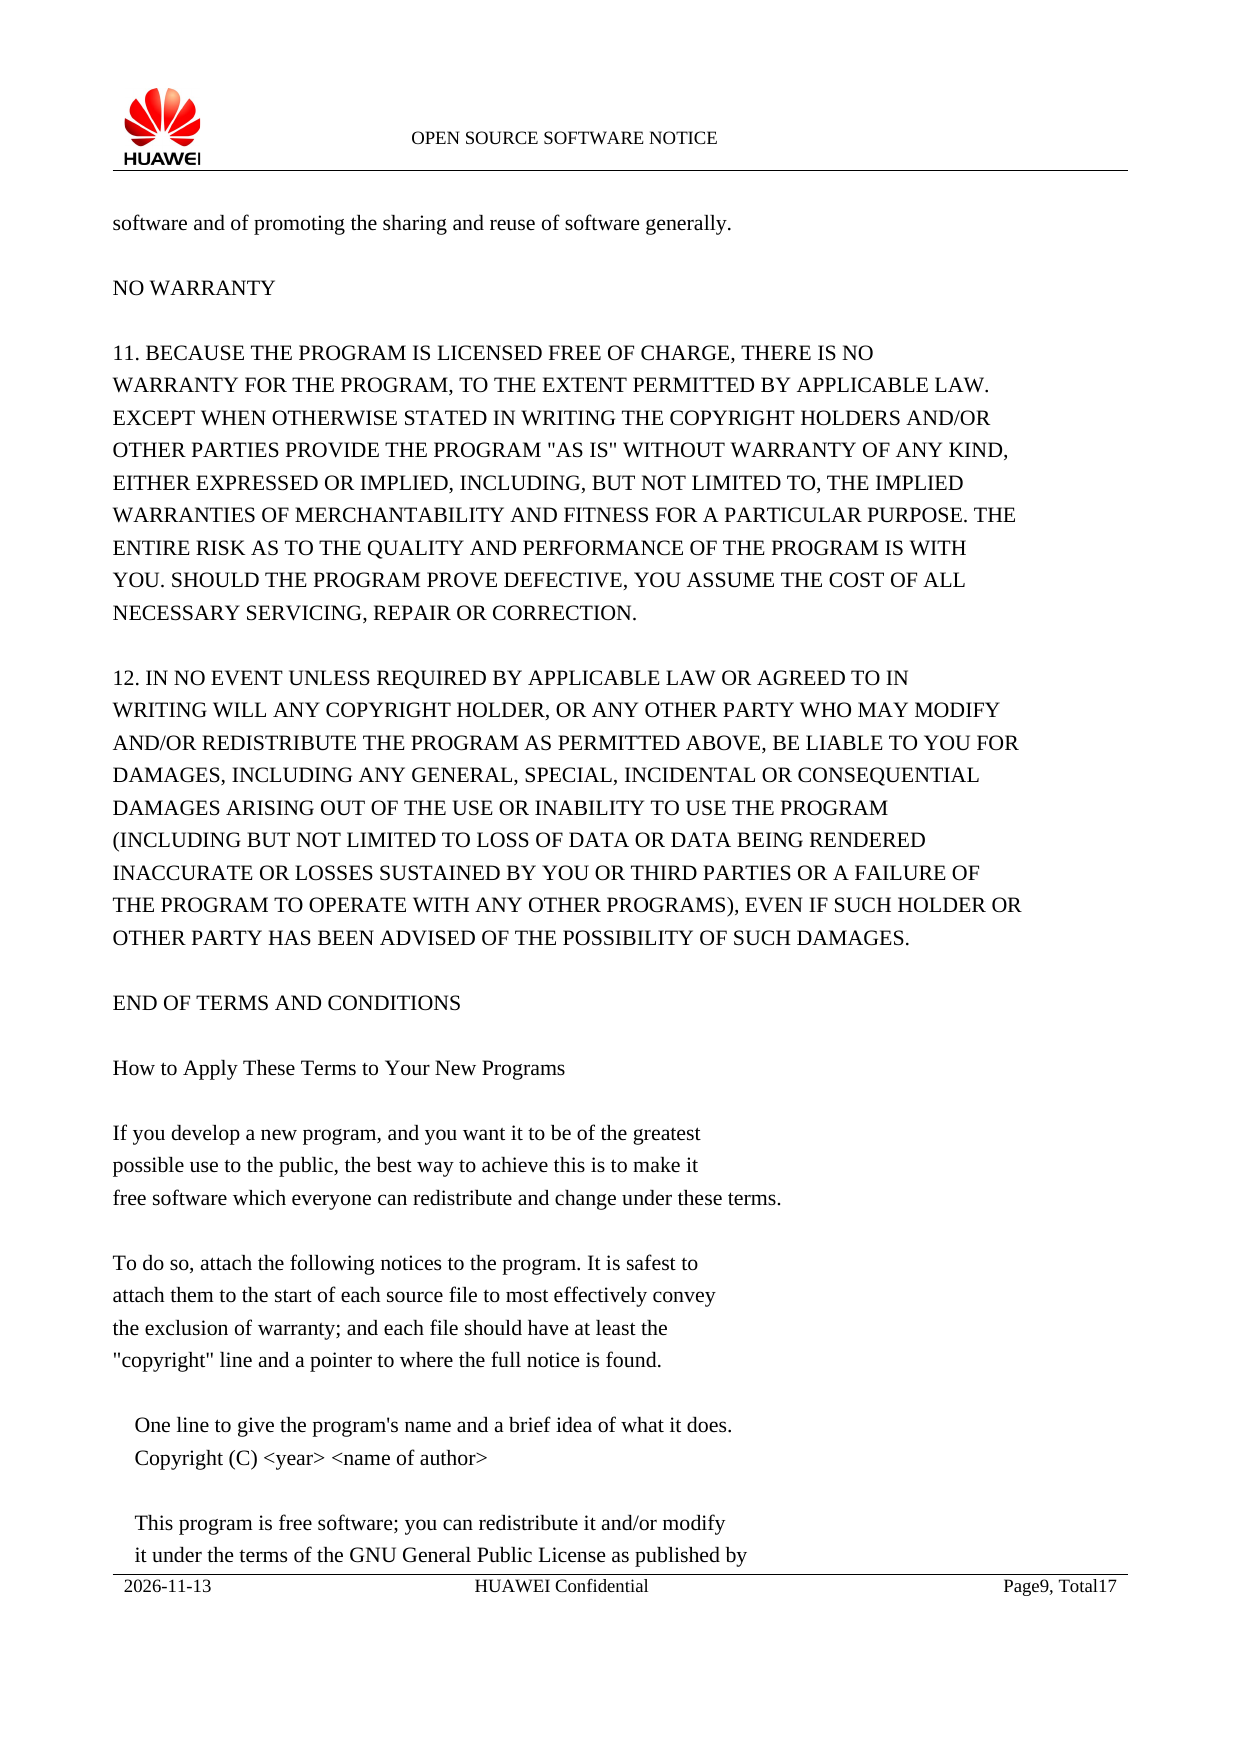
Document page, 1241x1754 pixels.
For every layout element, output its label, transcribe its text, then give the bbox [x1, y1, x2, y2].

picture [124, 88, 201, 165]
